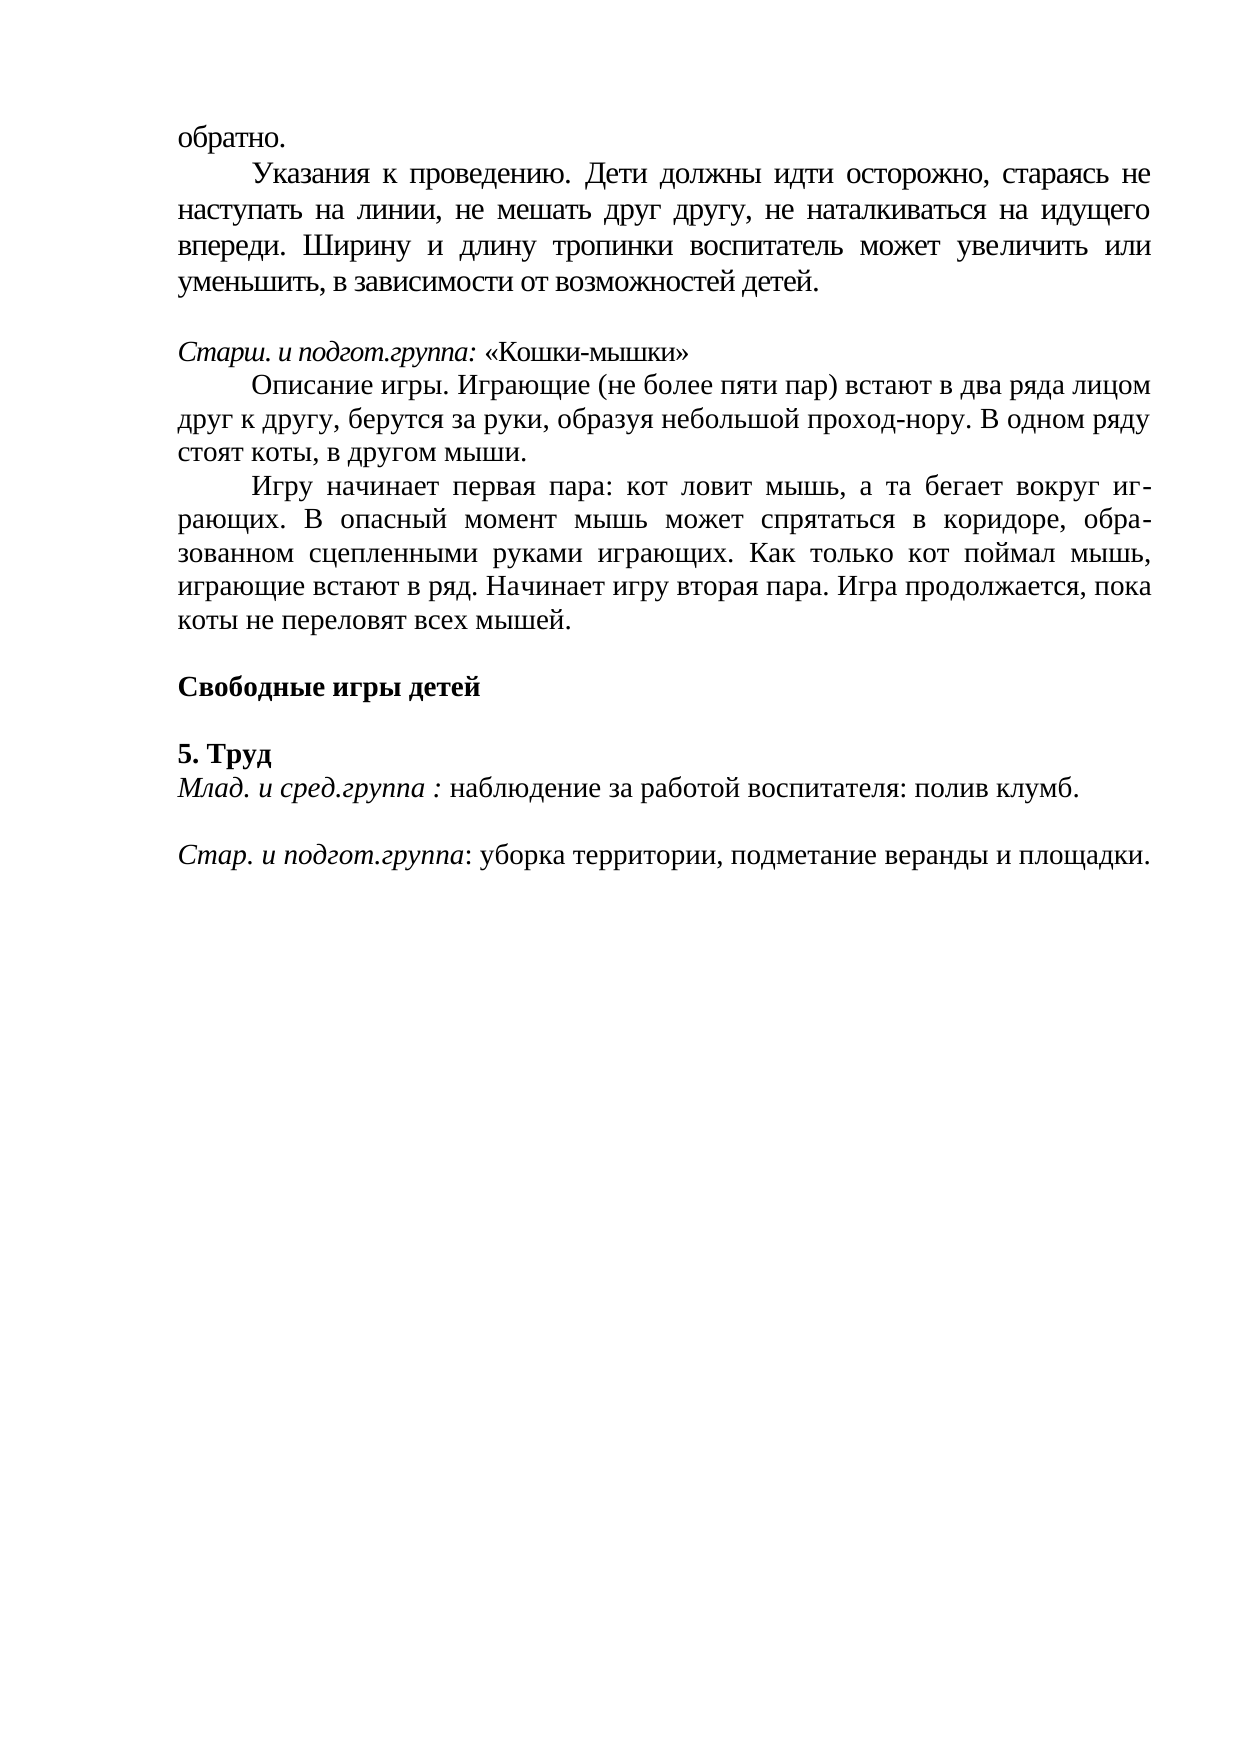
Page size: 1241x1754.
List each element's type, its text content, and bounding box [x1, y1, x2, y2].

text Игру начинает первая пара: кот ловит мышь, а та бегает вокруг играющих. В опасный момент мышь может спрятаться в коридоре, образованном сцепленными руками играющих. Как только кот поймал мышь, играющие встают в ряд. Начинает игру вторая пара. Игра продолжается, пока коты не переловят всех мышей. [177, 468, 1152, 636]
text Свободные игры детей [177, 669, 1152, 703]
text Указания к проведению. Дети должны идти осторожно, стараясь не наступать на линии, не мешать друг другу, не наталкиваться на идущего впереди. Ширину и длину тропинки воспитатель может увеличить или уменьшить, в зависимости от возможностей детей. [177, 154, 1152, 298]
text Описание игры. Играющие (не более пяти пар) встают в два ряда лицом друг к другу, берутся за руки, образуя небольшой проход-нору. В одном ряду стоят коты, в другом мыши. [177, 367, 1152, 468]
text Старш. и подгот.группа: «Кошки-мышки» [177, 334, 1152, 367]
text Млад. и сред.группа : наблюдение за работой воспитателя: полив клумб. [177, 770, 1152, 803]
text 5. Труд [177, 736, 1152, 770]
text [177, 118, 1152, 154]
text Стар. и подгот.группа: уборка территории, подметание веранды и площадки. [177, 837, 1152, 870]
